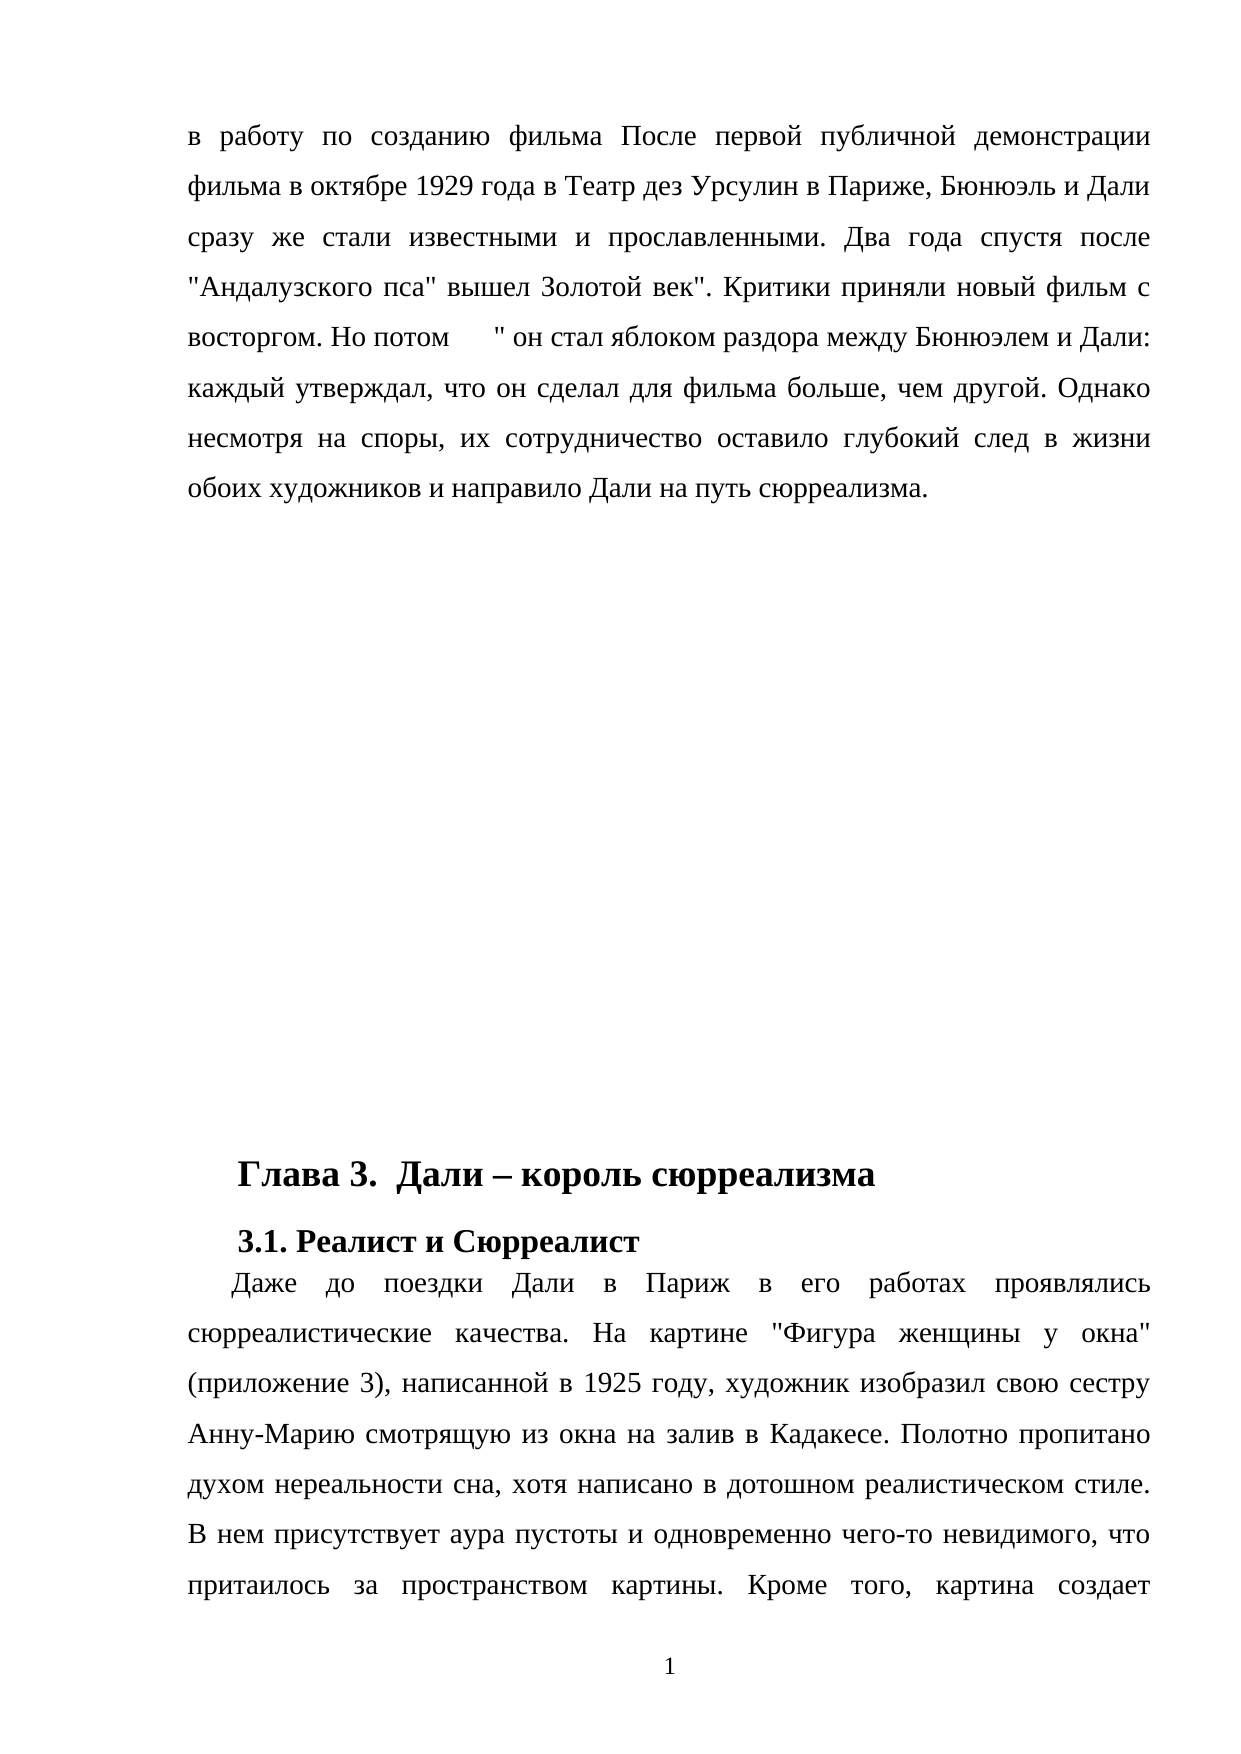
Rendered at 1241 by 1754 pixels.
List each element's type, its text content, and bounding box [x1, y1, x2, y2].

text 3.1. Реалист и Сюрреалист [187, 1222, 1152, 1260]
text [187, 1265, 1152, 1600]
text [187, 118, 1152, 504]
text Глава 3. Дали – король сюрреализма [187, 1152, 1152, 1195]
